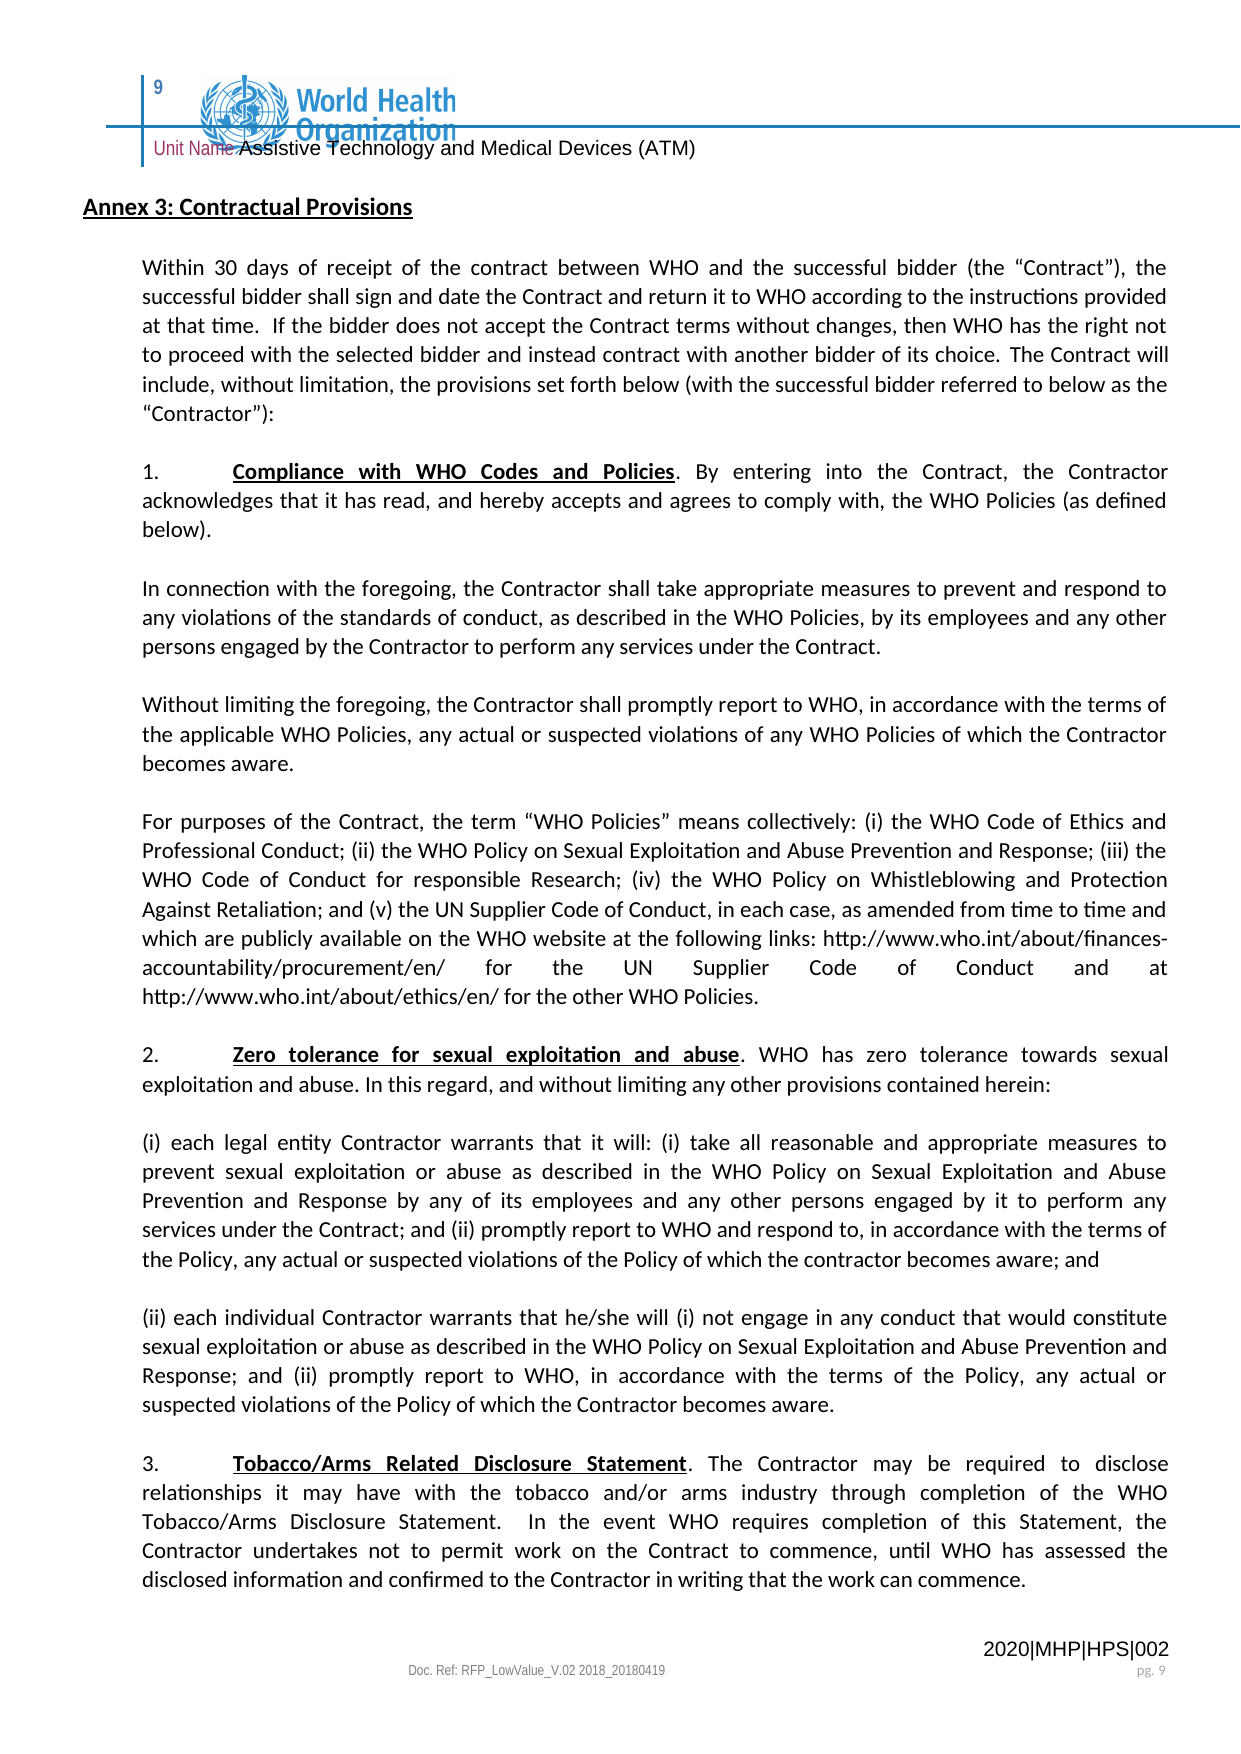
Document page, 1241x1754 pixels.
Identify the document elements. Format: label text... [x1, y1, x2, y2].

text For purposes of the Contract, the term “WHO Policies” means collectively: (i) the WHO Code of Ethics and Professional Conduct; (ii) the WHO Policy on Sexual Exploitation and Abuse Prevention and Response; (iii) the WHO Code of Conduct for responsible Research; (iv) the WHO Policy on Whistleblowing and Protection Against Retaliation; and (v) the UN Supplier Code of Conduct, in each case, as amended from time to time and which are publicly available on the WHO website at the following links: http://www.who.int/about/finances-accountability/procurement/en/ for the UN Supplier Code of Conduct and at http://www.who.int/about/ethics/en/ for the other WHO Policies. [142, 806, 1169, 1010]
text 3. Tobacco/Arms Related Disclosure Statement. The Contractor may be required to disclose relationships it may have with the tobacco and/or arms industry through completion of the WHO Tobacco/Arms Disclosure Statement. In the event WHO requires completion of this Statement, the Contractor undertakes not to permit work on the Contract to commence, until WHO has assessed the disclosed information and confirmed to the Contractor in writing that the work can commence. [142, 1448, 1169, 1594]
picture [376, 145, 381, 154]
text (i) each legal entity Contractor warrants that it will: (i) take all reasonable and appropriate measures to prevent sexual exploitation or abuse as described in the WHO Policy on Sexual Exploitation and Abuse Prevention and Response by any of its employees and any other persons engaged by it to perform any services under the Contract; and (ii) promptly report to WHO and respond to, in accordance with the terms of the Policy, any actual or suspected violations of the Policy of which the contractor becomes aware; and [142, 1127, 1169, 1273]
picture [387, 145, 393, 154]
text 1. Compliance with WHO Codes and Policies. By entering into the Contract, the Contractor acknowledges that it has read, and hereby accepts and agrees to comply with, the WHO Policies (as defined below). [142, 456, 1169, 544]
picture [403, 145, 409, 154]
text 2. Zero tolerance for sexual exploitation and abuse. WHO has zero tolerance towards sexual exploitation and abuse. In this regard, and without limiting any other provisions contained herein: [142, 1039, 1169, 1098]
text (ii) each individual Contractor warrants that he/she will (i) not engage in any conduct that would constitute sexual exploitation or abuse as described in the WHO Policy on Sexual Exploitation and Abuse Prevention and Response; and (ii) promptly report to WHO, in accordance with the terms of the Policy, any actual or suspected violations of the Policy of which the Contractor becomes aware. [142, 1302, 1169, 1419]
picture [200, 128, 456, 154]
picture [364, 145, 369, 154]
text Without limiting the foregoing, the Contractor shall promptly report to WHO, in accordance with the terms of the applicable WHO Policies, any actual or suspected violations of any WHO Policies of which the Contractor becomes aware. [142, 689, 1169, 777]
text Within 30 days of receipt of the contract between WHO and the successful bidder (the “Contract”), the successful bidder shall sign and date the Contract and return it to WHO according to the instructions provided at that time. If the bidder does not accept the Contract terms without changes, then WHO has the right not to proceed with the selected bidder and instead contract with another bidder of its choice. The Contract will include, without limitation, the provisions set forth below (with the successful bidder referred to below as the “Contractor”): [142, 252, 1169, 427]
text In connection with the foregoing, the Contractor shall take appropriate measures to prevent and respond to any violations of the standards of conduct, as described in the WHO Policies, by its employees and any other persons engaged by the Contractor to perform any services under the Contract. [142, 573, 1169, 660]
picture [200, 75, 456, 125]
text Annex 3: Contractual Provisions [83, 191, 1169, 222]
